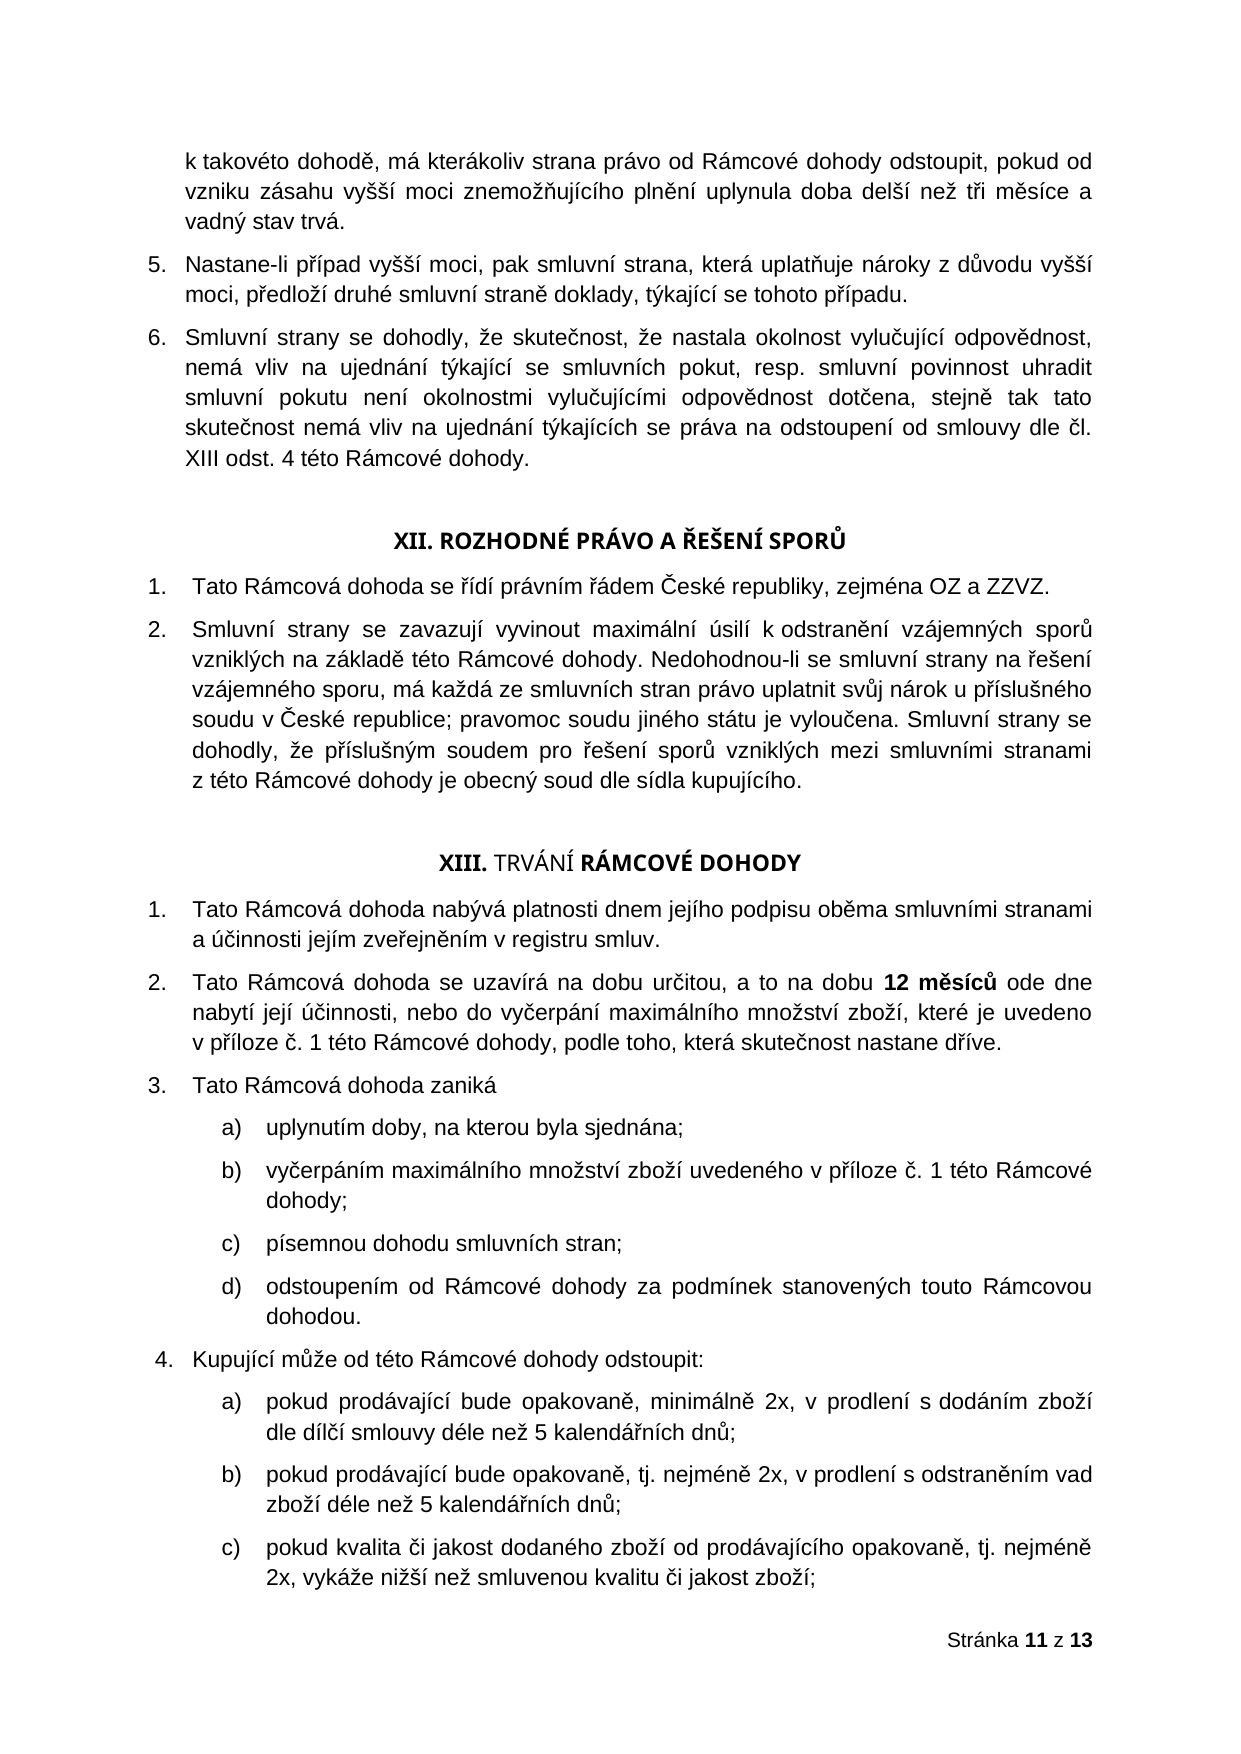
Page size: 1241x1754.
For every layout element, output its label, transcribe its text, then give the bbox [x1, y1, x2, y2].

list odstoupením od Rámcové dohody za podmínek stanovených touto Rámcovou dohodou. [221, 1273, 1093, 1329]
list uplynutím doby, na kterou byla sjednána; [221, 1114, 1093, 1141]
list Kupující může od této Rámcové dohody odstoupit: [154, 1346, 1093, 1372]
list písemnou dohodu smluvních stran; [221, 1230, 1093, 1256]
list Smluvní strany se dohodly, že skutečnost, že nastala okolnost vylučující odpovědnost, nemá vliv na ujednání týkající se smluvních pokut, resp. smluvní povinnost uhradit smluvní pokutu není okolnostmi vylučujícími odpovědnost dotčena, stejně tak tato skutečnost nemá vliv na ujednání týkajících se práva na odstoupení od smlouvy dle čl. XIII odst. 4 této Rámcové dohody. [148, 324, 1093, 471]
list Tato Rámcová dohoda se řídí právním řádem České republiky, zejména OZ a ZZVZ. [148, 573, 1093, 599]
list XIII. TRVÁNÍ RÁMCOVÉ DOHODY [148, 847, 1093, 878]
list pokud prodávající bude opakovaně, minimálně 2x, v prodlení s dodáním zboží dle dílčí smlouvy déle než 5 kalendářních dnů; [221, 1388, 1093, 1445]
list XII. ROZHODNÉ PRÁVO A ŘEŠENÍ SPORŮ [148, 525, 1093, 556]
list Tato Rámcová dohoda zaniká [148, 1072, 1093, 1098]
list Nastane-li případ vyšší moci, pak smluvní strana, která uplatňuje nároky z důvodu vyšší moci, předloží druhé smluvní straně doklady, týkající se tohoto případu. [148, 251, 1093, 307]
list pokud kvalita či jakost dodaného zboží od prodávajícího opakovaně, tj. nejméně 2x, vykáže nižší než smluvenou kvalitu či jakost zboží; [221, 1534, 1093, 1591]
list Tato Rámcová dohoda se uzavírá na dobu určitou, a to na dobu 12 měsíců ode dne nabytí její účinnosti, nebo do vyčerpání maximálního množství zboží, které je uvedeno v příloze č. 1 této Rámcové dohody, podle toho, která skutečnost nastane dříve. [148, 968, 1093, 1055]
list vyčerpáním maximálního množství zboží uvedeného v příloze č. 1 této Rámcové dohody; [221, 1157, 1093, 1213]
list pokud prodávající bude opakovaně, tj. nejméně 2x, v prodlení s odstraněním vad zboží déle než 5 kalendářních dnů; [221, 1461, 1093, 1518]
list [148, 148, 1093, 234]
list Tato Rámcová dohoda nabývá platnosti dnem jejího podpisu oběma smluvními stranami a účinnosti jejím zveřejněním v registru smluv. [148, 896, 1093, 952]
list Smluvní strany se zavazují vyvinout maximální úsilí k odstranění vzájemných sporů vzniklých na základě této Rámcové dohody. Nedohodnou-li se smluvní strany na řešení vzájemného sporu, má každá ze smluvních stran právo uplatnit svůj nárok u příslušného soudu v České republice; pravomoc soudu jiného státu je vyloučena. Smluvní strany se dohodly, že příslušným soudem pro řešení sporů vzniklých mezi smluvními stranami z této Rámcové dohody je obecný soud dle sídla kupujícího. [148, 616, 1093, 793]
